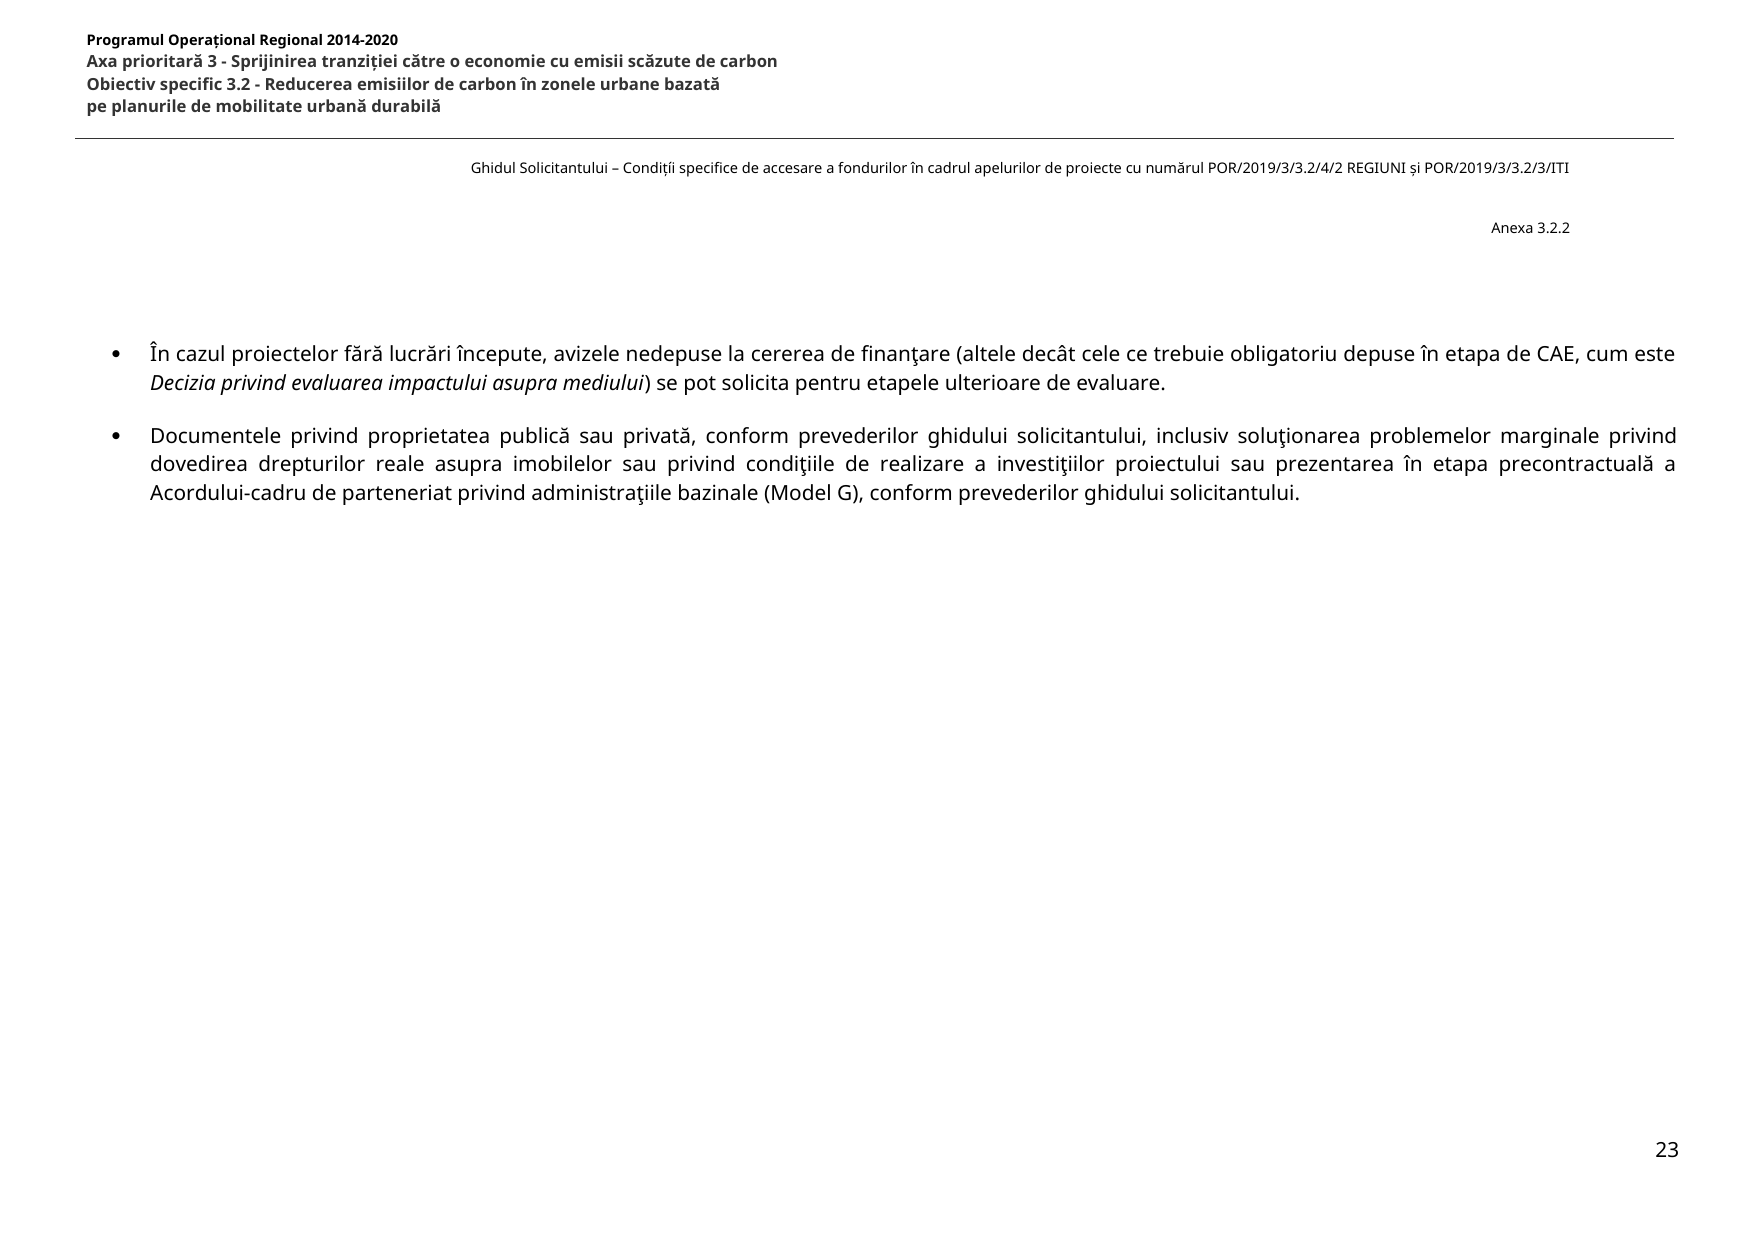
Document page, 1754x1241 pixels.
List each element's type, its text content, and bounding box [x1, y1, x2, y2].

list Documentele privind proprietatea publică sau privată, conform prevederilor ghidului solicitantului, inclusiv soluţionarea problemelor marginale privind dovedirea drepturilor reale asupra imobilelor sau privind condiţiile de realizare a investiţiilor proiectului sau prezentarea în etapa precontractuală a Acordului-cadru de parteneriat privind administraţiile bazinale (Model G), conform prevederilor ghidului solicitantului. [112, 421, 1679, 506]
list În cazul proiectelor fără lucrări începute, avizele nedepuse la cererea de finanţare (altele decât cele ce trebuie obligatoriu depuse în etapa de CAE, cum este Decizia privind evaluarea impactului asupra mediului) se pot solicita pentru etapele ulterioare de evaluare. [112, 339, 1679, 396]
